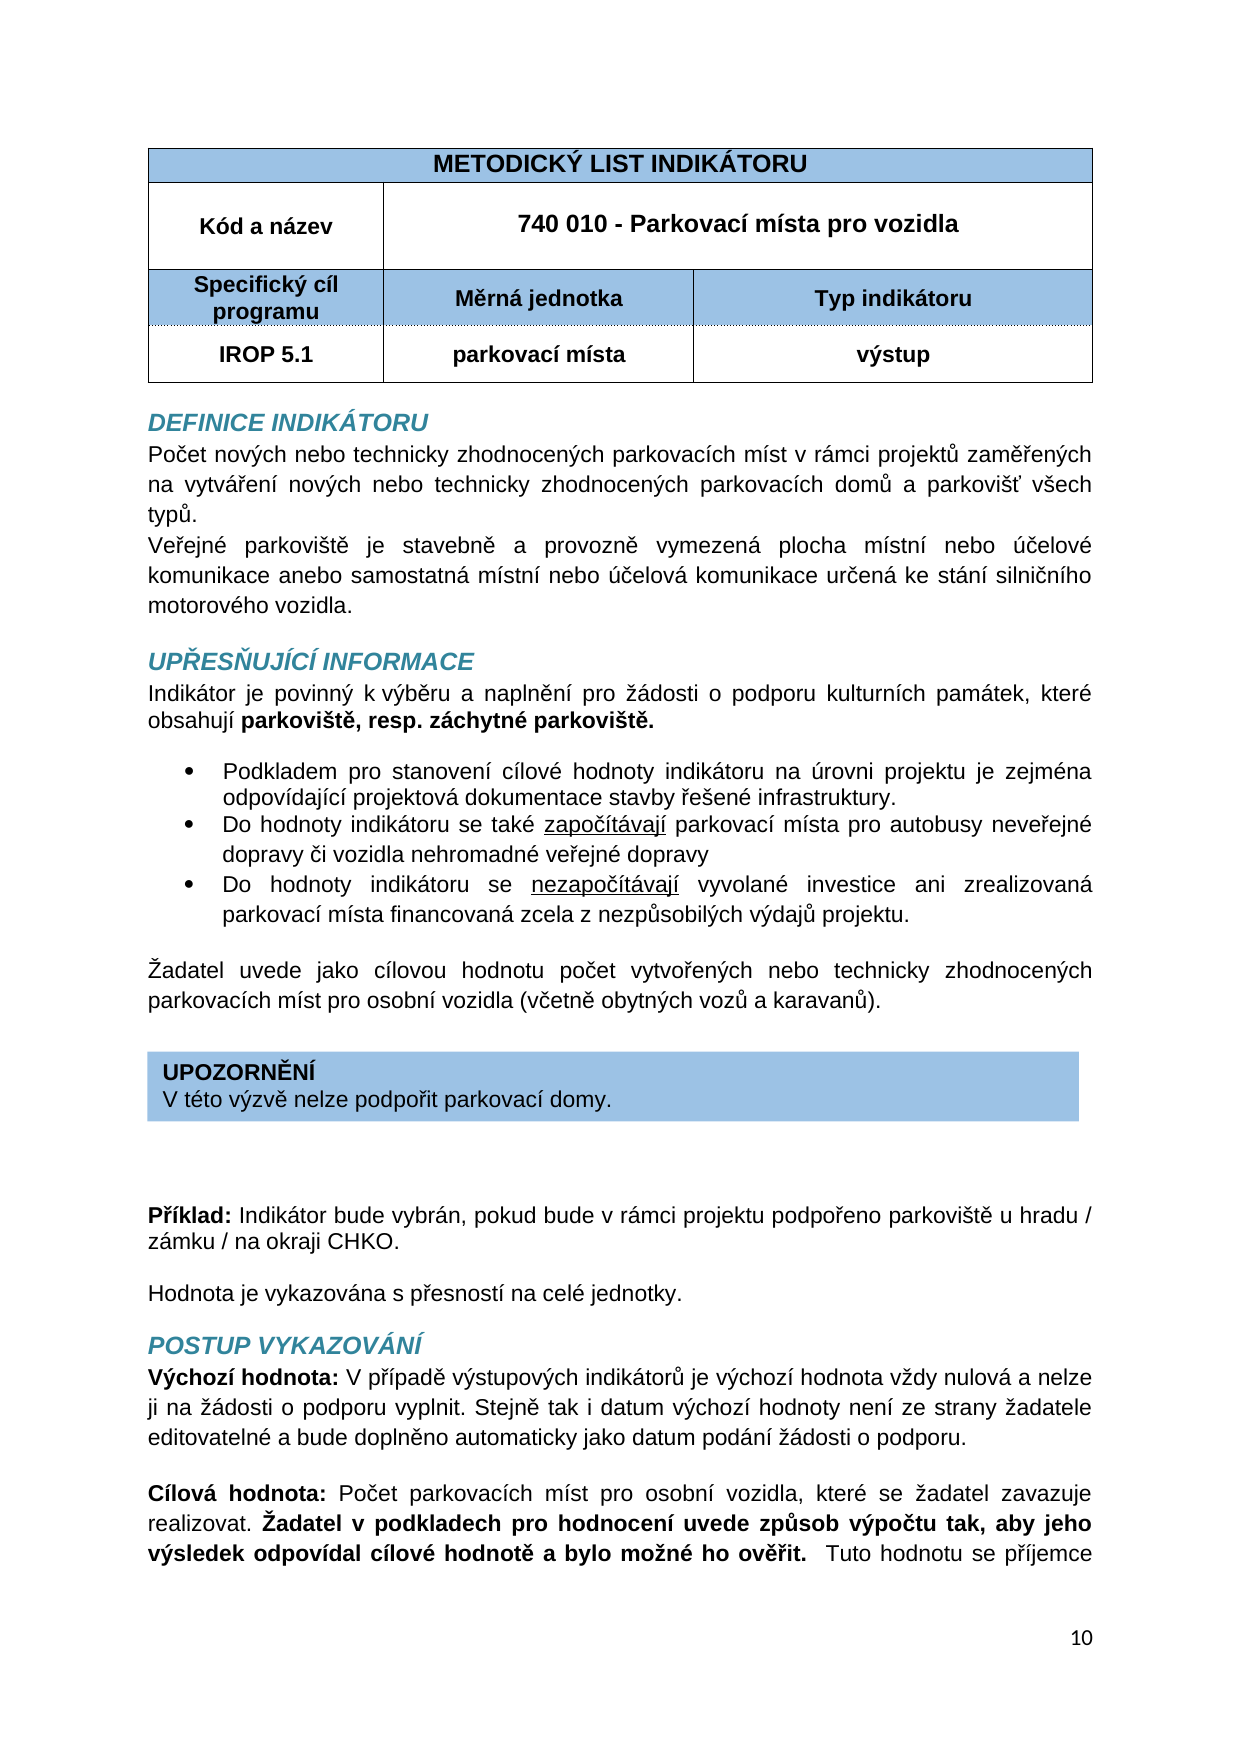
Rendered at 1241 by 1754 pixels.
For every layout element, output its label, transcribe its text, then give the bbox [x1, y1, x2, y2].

list Do hodnoty indikátoru se také započítávají parkovací místa pro autobusy neveřejné dopravy či vozidla nehromadné veřejné dopravy [185, 811, 1093, 867]
table_cell 740 010 - Parkovací místa pro vozidla [384, 183, 1092, 269]
list Do hodnoty indikátoru se nezapočítávají vyvolané investice ani zrealizovaná parkovací místa financovaná zcela z nezpůsobilých výdajů projektu. [185, 871, 1093, 928]
table_cell Typ indikátoru [694, 270, 1092, 325]
table_cell IROP 5.1 [149, 325, 383, 382]
text Příklad: Indikátor bude vybrán, pokud bude v rámci projektu podpořeno parkoviště u hradu / zámku / na okraji CHKO. [148, 1202, 1093, 1254]
text postup vykazování [148, 1331, 1093, 1359]
list Podkladem pro stanovení cílové hodnoty indikátoru na úrovni projektu je zejména odpovídající projektová dokumentace stavby řešené infrastruktury. [185, 758, 1093, 811]
table_header METODICKÝ LIST INDIKÁTORU [149, 149, 1092, 182]
text Definice indikátoru [148, 408, 1093, 437]
table_cell Měrná jednotka [384, 270, 693, 325]
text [148, 1479, 1093, 1566]
text Žadatel uvede jako cílovou hodnotu počet vytvořených nebo technicky zhodnocených parkovacích míst pro osobní vozidla (včetně obytných vozů a karavanů). [148, 957, 1093, 1013]
text Počet nových nebo technicky zhodnocených parkovacích míst v rámci projektů zaměřených na vytváření nových nebo technicky zhodnocených parkovacích domů a parkovišť všech typů. Veřejné parkoviště je stavebně a provozně vymezená plocha místní nebo účelové komunikace anebo samostatná místní nebo účelová komunikace určená ke stání silničního motorového vozidla. [148, 441, 1093, 618]
text Indikátor je povinný k výběru a naplnění pro žádosti o podporu kulturních památek, které obsahují parkoviště, resp. záchytné parkoviště. [148, 680, 1093, 733]
text Upřesňující informace [148, 647, 1093, 676]
text Hodnota je vykazována s přesností na celé jednotky. [148, 1279, 1093, 1306]
table_cell výstup [694, 325, 1092, 382]
table_cell Specifický cíl programu [149, 270, 383, 325]
table_cell parkovací místa [384, 325, 693, 382]
text Výchozí hodnota: V případě výstupových indikátorů je výchozí hodnota vždy nulová a nelze ji na žádosti o podporu vyplnit. Stejně tak i datum výchozí hodnoty není ze strany žadatele editovatelné a bude doplněno automaticky jako datum podání žádosti o podporu. [148, 1364, 1093, 1451]
table_cell Kód a název [149, 183, 383, 269]
